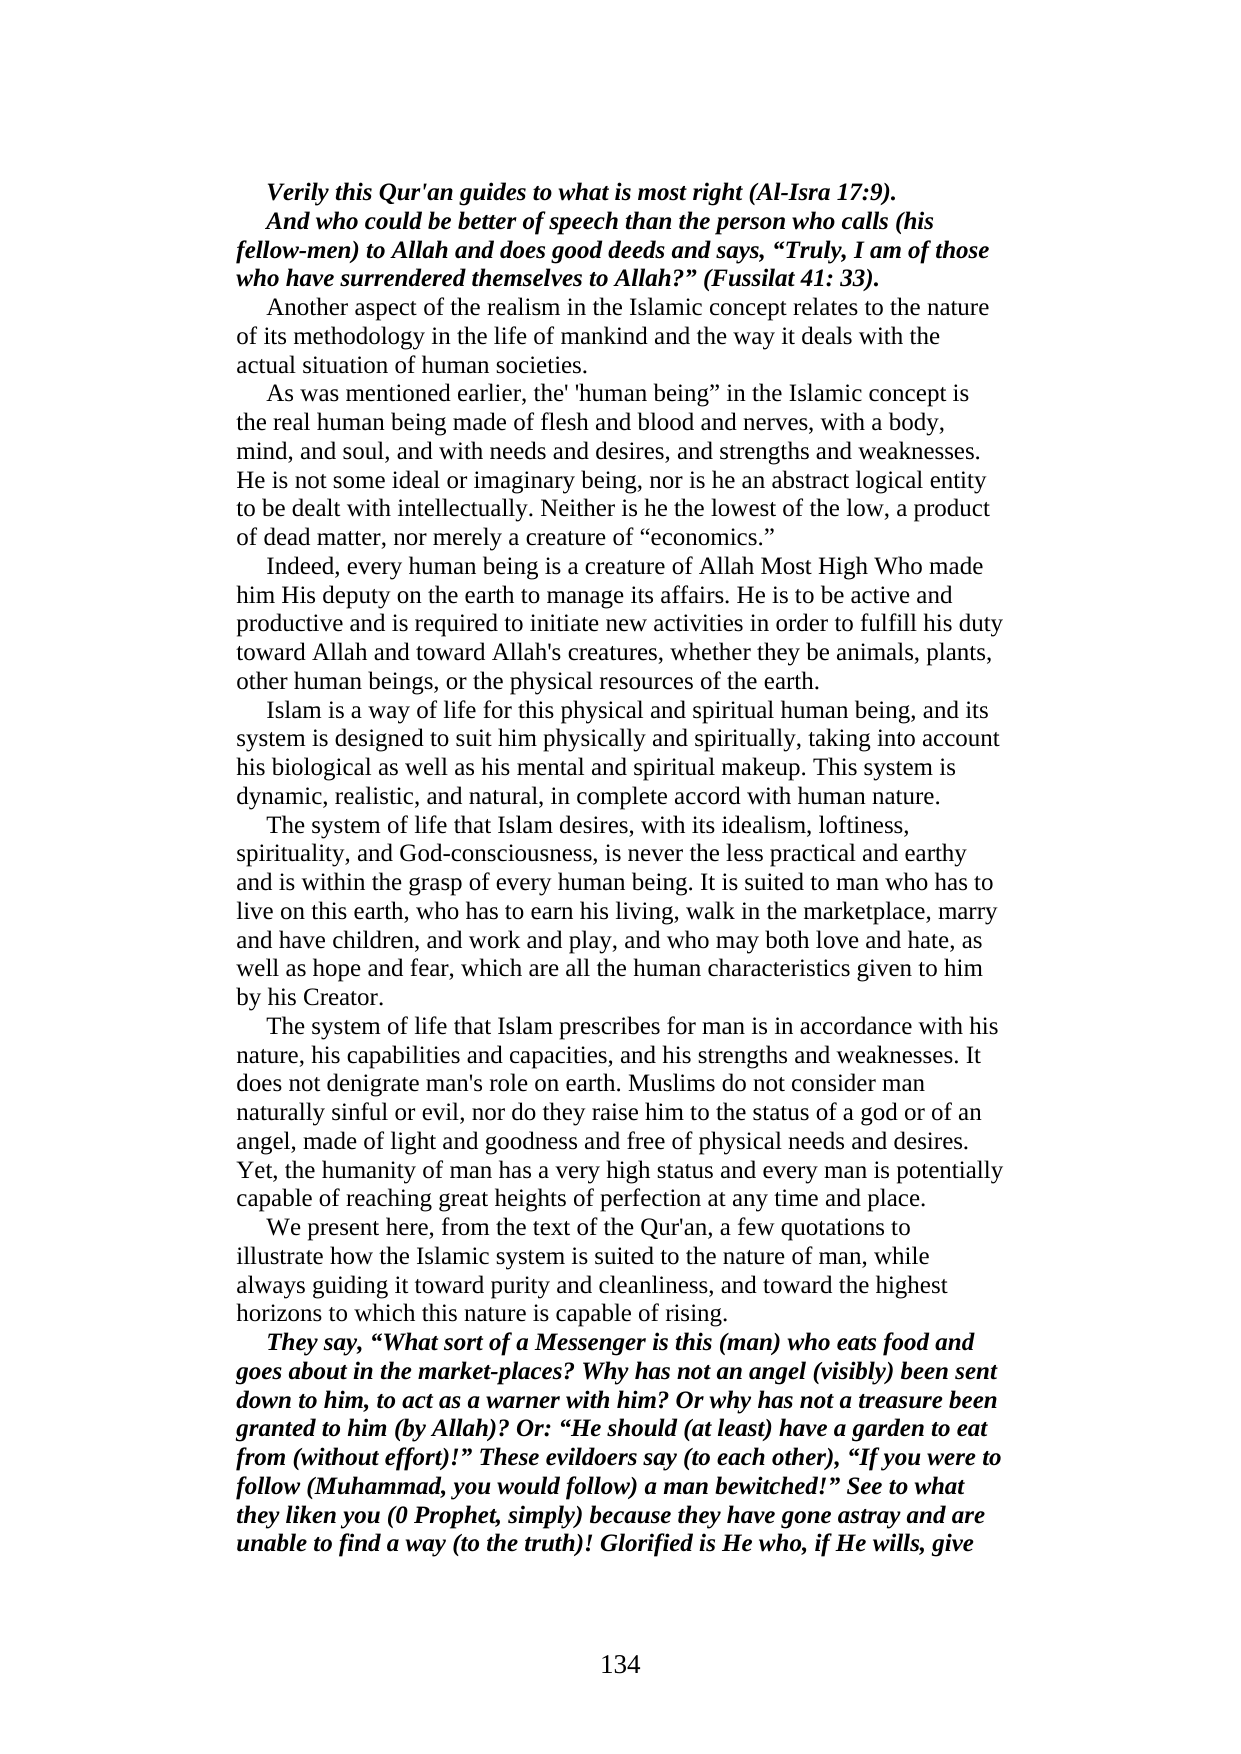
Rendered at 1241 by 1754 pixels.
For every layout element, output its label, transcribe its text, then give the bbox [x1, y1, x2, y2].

text Verily this Qur'an guides to what is most right (Al-Isra 17:9). [236, 177, 1004, 206]
text The system of life that Islam prescribes for man is in accordance with his nature, his capabilities and capacities, and his strengths and weaknesses. It does not denigrate man's role on earth. Muslims do not consider man naturally sinful or evil, nor do they raise him to the status of a god or of an angel, made of light and goodness and free of physical needs and desires. Yet, the humanity of man has a very high status and every man is potentially capable of reaching great heights of perfec­tion at any time and place. [236, 1011, 1004, 1212]
text The system of life that Islam desires, with its idealism, loftiness, spirituality, and God-consciousness, is never the less practical and earthy and is within the grasp of every human being. It is suited to man who has to live on this earth, who has to earn his living, walk in the marketplace, marry and have children, and work and play, and who may both love and hate, as well as hope and fear, which are all the human characteristics given to him by his Creator. [236, 810, 1004, 1011]
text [236, 1327, 1004, 1557]
text As was mentioned earlier, the' 'human being” in the Islamic concept is the real human being made of flesh and blood and nerves, with a body, mind, and soul, and with needs and desires, and strengths and weaknesses. He is not some ideal or imaginary being, nor is he an abstract logical entity to be dealt with intellectually. Neither is he the lowest of the low, a product of dead matter, nor merely a creature of “economics.” [236, 378, 1004, 551]
text We present here, from the text of the Qur'an, a few quotations to illustrate how the Islamic system is suited to the nature of man, while always guiding it toward purity and cleanliness, and toward the highest horizons to which this nature is capable of rising. [236, 1212, 1004, 1327]
text Indeed, every human being is a creature of Allah Most High Who made him His deputy on the earth to manage its affairs. He is to be active and productive and is required to initiate new activities in order to fulfill his duty toward Allah and toward Allah's creatures, whether they be animals, plants, other human beings, or the physical resources of the earth. [236, 551, 1004, 695]
text Islam is a way of life for this physical and spiritual human being, and its system is designed to suit him physically and spiritually, taking into account his biological as well as his mental and spiritual makeup. This system is dynamic, realistic, and natural, in complete accord with human nature. [236, 695, 1004, 810]
text And who could be better of speech than the person who calls (his fellow-men) to Allah and does good deeds and says, “Truly, I am of those who have surrendered themsel­ves to Allah?” (Fussilat 41: 33). [236, 206, 1004, 292]
text Another aspect of the realism in the Islamic concept relates to the nature of its methodology in the life of mankind and the way it deals with the actual situation of human societies. [236, 292, 1004, 378]
